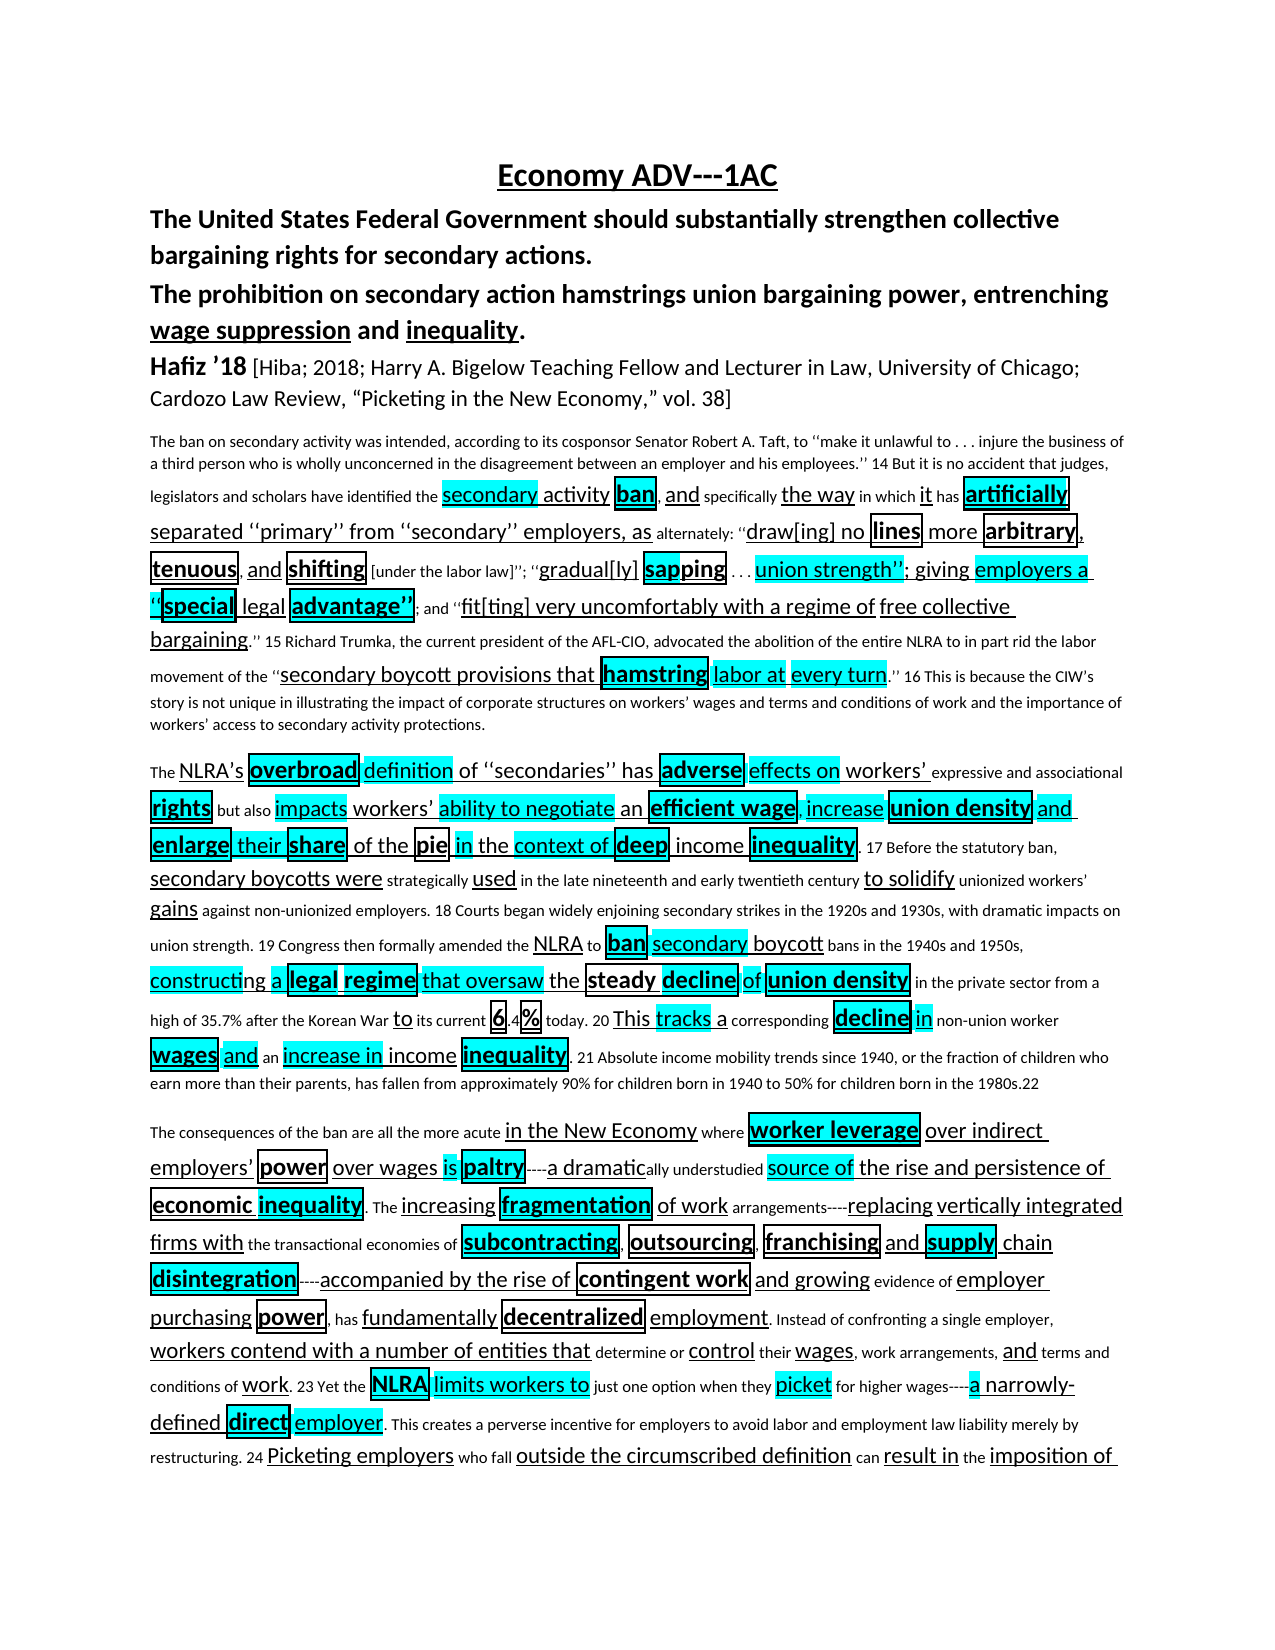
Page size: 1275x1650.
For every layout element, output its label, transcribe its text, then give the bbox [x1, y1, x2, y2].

subtitle The United States Federal Government should substantially strengthen collective bargaining rights for secondary actions. [150, 202, 1125, 271]
text The NLRA’s overbroad definition of ‘‘secondaries’’ has adverse effects on workers’ expressive and associational rights but also impacts workers’ ability to negotiate an efficient wage, increase union density and enlarge their share of the pie in the context of deep income inequality. 17 Before the statutory ban, secondary boycotts were strategically used in the late nineteenth and early twentieth century to solidify unionized workers’ gains against non-unionized employers. 18 Courts began widely enjoining secondary strikes in the 1920s and 1930s, with dramatic impacts on union strength. 19 Congress then formally amended the NLRA to ban secondary boycott bans in the 1940s and 1950s, constructing a legal regime that oversaw the steady decline of union density in the private sector from a high of 35.7% after the Korean War to its current 6.4% today. 20 This tracks a corresponding decline in non-union worker wages and an increase in income inequality. 21 Absolute income mobility trends since 1940, or the fraction of children who earn more than their parents, has fallen from approximately 90% for children born in 1940 to 50% for children born in the 1980s.22 [150, 752, 1125, 1094]
subtitle Economy ADV---1AC [150, 154, 1125, 195]
text Hafiz ’18 [Hiba; 2018; Harry A. Bigelow Teaching Fellow and Lecturer in Law, University of Chicago; Cardozo Law Review, “Picketing in the New Economy,” vol. 38] [150, 349, 1125, 412]
subtitle The prohibition on secondary action hamstrings union bargaining power, entrenching wage suppression and inequality. [150, 278, 1125, 346]
text The ban on secondary activity was intended, according to its cosponsor Senator Robert A. Taft, to ‘‘make it unlawful to . . . injure the business of a third person who is wholly unconcerned in the disagreement between an employer and his employees.’’ 14 But it is no accident that judges, legislators and scholars have identified the secondary activity ban, and specifically the way in which it has artificially separated ‘‘primary’’ from ‘‘secondary’’ employers, as alternately: ‘‘draw[ing] no lines more arbitrary, tenuous, and shifting [under the labor law]’’; ‘‘gradual[ly] sapping . . . union strength’’; giving employers a ‘‘special legal advantage’’; and ‘‘fit[ting] very uncomfortably with a regime of free collective bargaining.’’ 15 Richard Trumka, the current president of the AFL-CIO, advocated the abolition of the entire NLRA to in part rid the labor movement of the ‘‘secondary boycott provisions that hamstring labor at every turn.’’ 16 This is because the CIW’s story is not unique in illustrating the impact of corporate structures on workers’ wages and terms and conditions of work and the importance of workers’ access to secondary activity protections. [150, 431, 1125, 734]
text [150, 1112, 1125, 1469]
